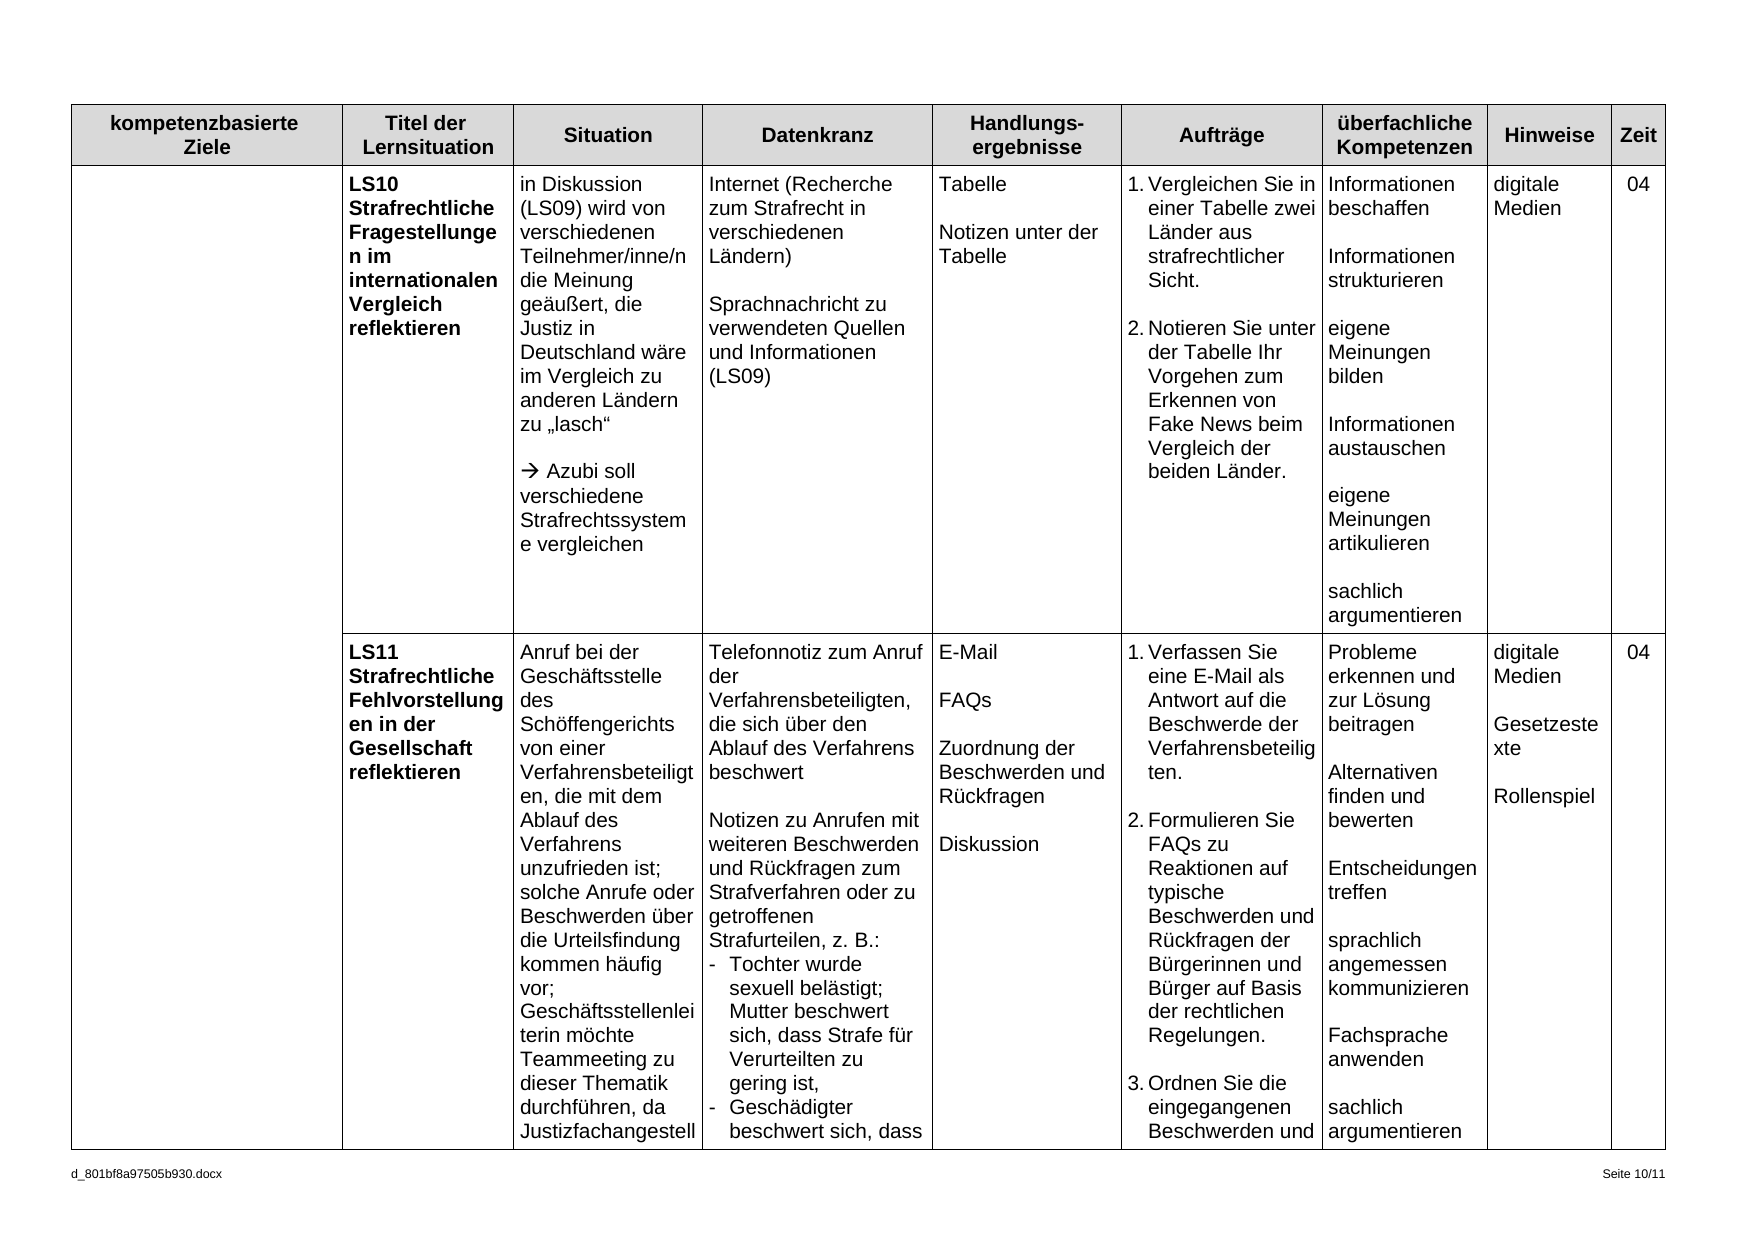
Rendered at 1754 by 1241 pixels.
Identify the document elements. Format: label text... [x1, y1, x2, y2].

table_header Titel der Lernsituation [343, 105, 513, 165]
table_cell 04 [1612, 166, 1665, 633]
table_header Hinweise [1488, 105, 1611, 165]
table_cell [1323, 634, 1487, 1149]
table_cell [933, 634, 1121, 1149]
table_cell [703, 634, 932, 1149]
table_cell Tabelle Notizen unter der Tabelle [933, 166, 1121, 633]
table_header Aufträge [1122, 105, 1322, 165]
table_cell 1. Vergleichen Sie in einer Tabelle zwei Länder aus strafrechtlicher Sicht. 2. Notieren Sie unter der Tabelle Ihr Vorgehen zum Erkennen von Fake News beim Vergleich der beiden Länder. [1122, 166, 1322, 633]
table_cell in Diskussion (LS09) wird von verschiedenen Teilnehmer/inne/n die Meinung geäußert, die Justiz in Deutschland wäre im Vergleich zu anderen Ländern zu „lasch“ Azubi soll verschiedene Strafrechtssysteme vergleichen [514, 166, 702, 633]
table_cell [1488, 634, 1611, 1149]
table_header Zeit [1612, 105, 1665, 165]
table_header Handlungs- ergebnisse [933, 105, 1121, 165]
table_header Datenkranz [703, 105, 932, 165]
table_cell 04 [1612, 634, 1665, 1149]
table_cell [343, 634, 513, 1149]
table_cell Informationen beschaffen Informationen strukturieren eigene Meinungen bilden Informationen austauschen eigene Meinungen artikulieren sachlich argumentieren [1323, 166, 1487, 633]
table_cell digitale Medien [1488, 166, 1611, 633]
table_header Situation [514, 105, 702, 165]
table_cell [514, 634, 702, 1149]
table_header kompetenzbasierte Ziele [72, 105, 342, 165]
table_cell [1122, 634, 1322, 1149]
table_cell LS10 Strafrechtliche Fragestellungen im internationalen Vergleich reflektieren [343, 166, 513, 633]
table_header überfachliche Kompetenzen [1323, 105, 1487, 165]
table_cell Internet (Recherche zum Strafrecht in verschiedenen Ländern) Sprachnachricht zu verwendeten Quellen und Informationen (LS09) [703, 166, 932, 633]
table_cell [72, 166, 342, 1149]
